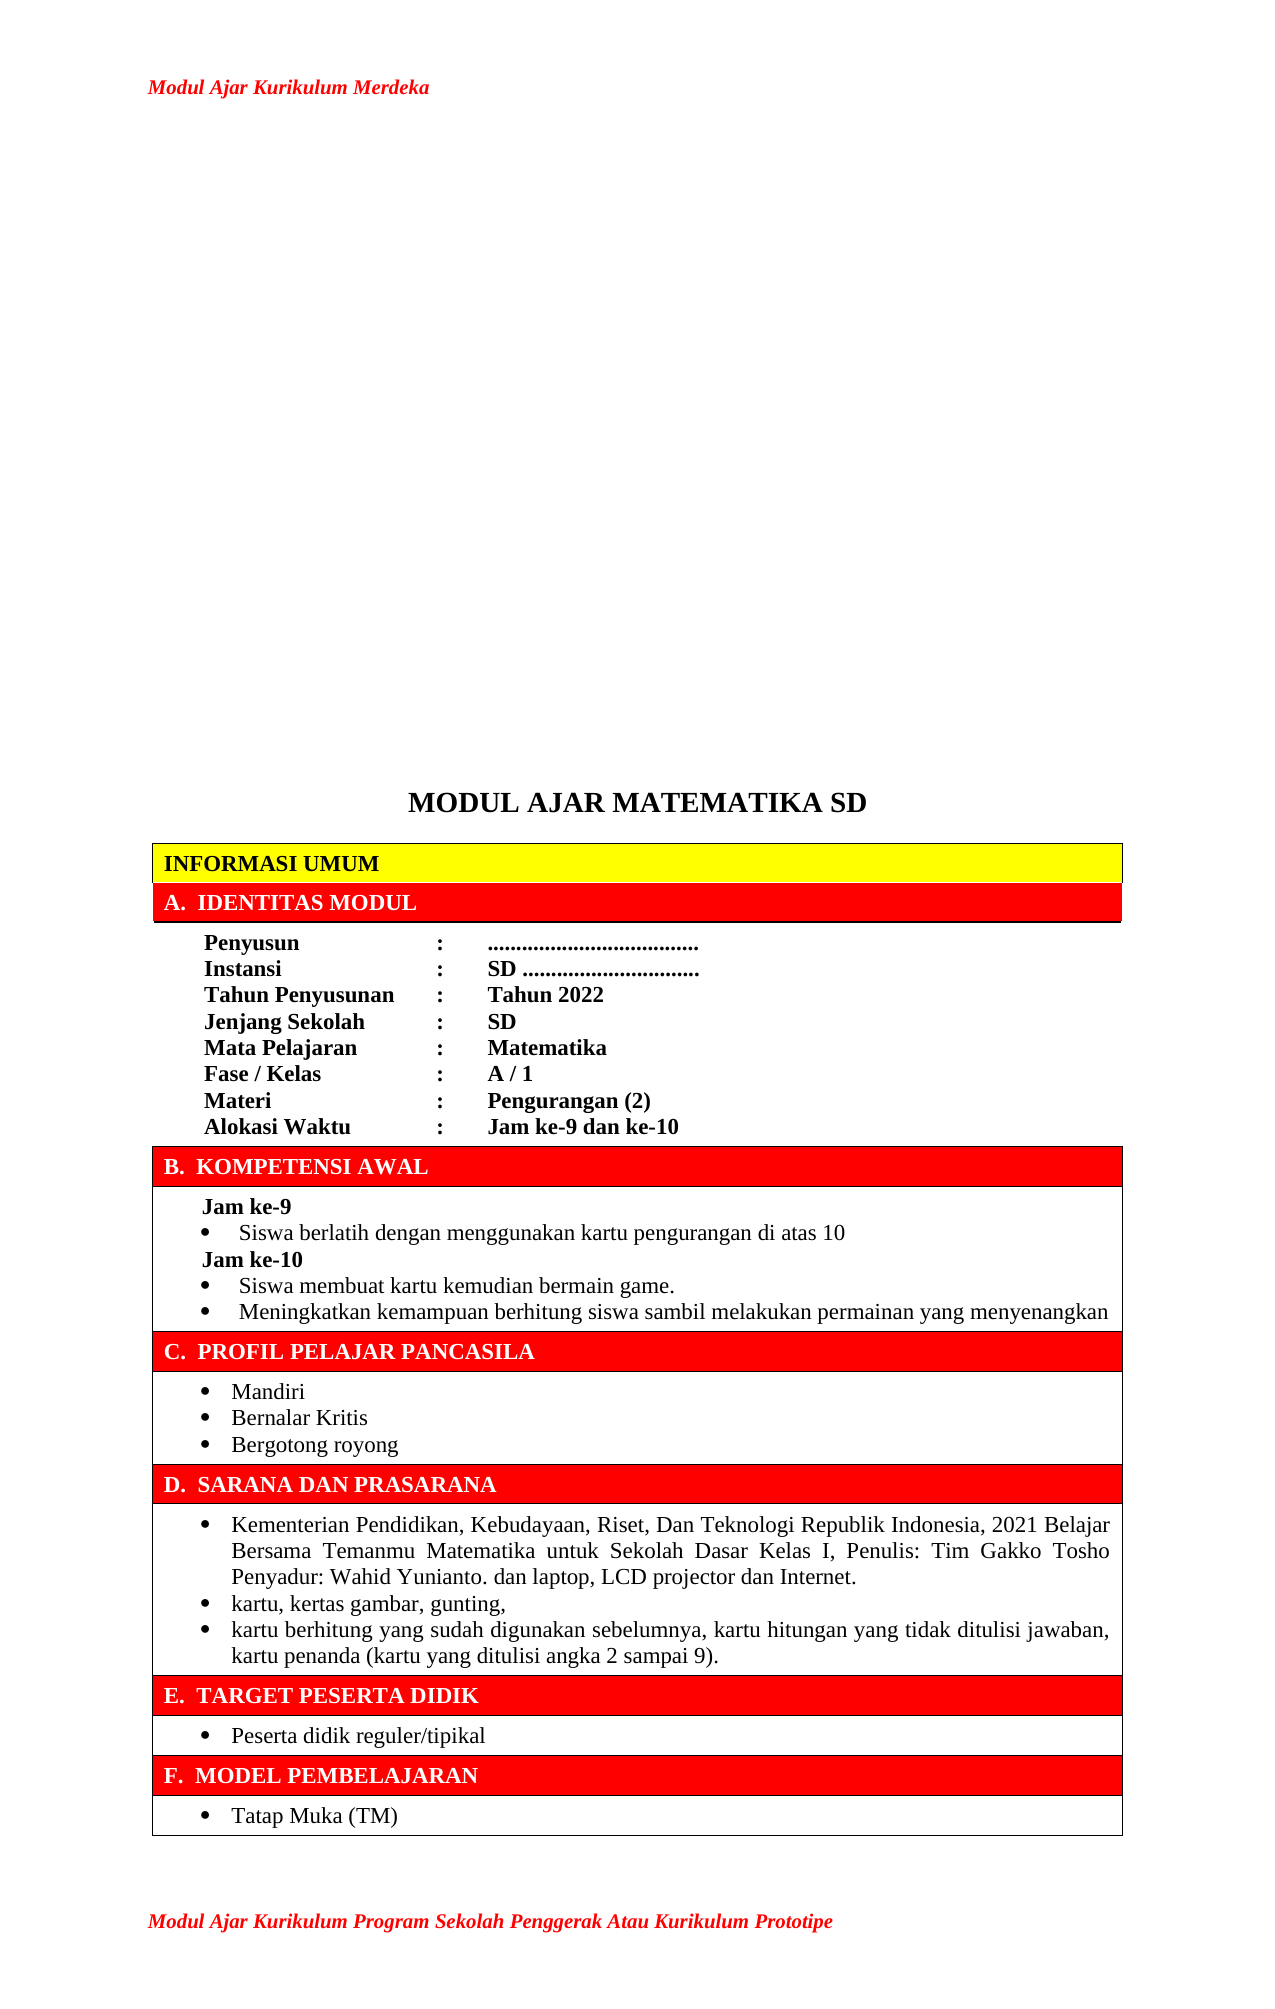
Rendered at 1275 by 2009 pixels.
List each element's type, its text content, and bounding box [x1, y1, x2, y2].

table_header INFORMASI UMUM [153, 844, 1122, 882]
table_cell B. KOMPETENSI AWAL [153, 1147, 1122, 1186]
table_cell Peserta didik reguler/tipikal [153, 1716, 1122, 1755]
table_cell C. PROFIL PELAJAR PANCASILA [153, 1332, 1122, 1371]
table_cell Tatap Muka (TM) [153, 1796, 1122, 1834]
table_cell D. SARANA DAN PRASARANA [153, 1465, 1122, 1503]
table_cell F. MODEL PEMBELAJARAN [153, 1756, 1122, 1795]
table_cell : : : : : : : : [417, 923, 462, 1146]
table_cell ..................................... SD ............................... Tahun 2022 SD Matematika A / 1 Pengurangan (2) Jam ke-9 dan ke-10 [463, 921, 1122, 1146]
table_cell Jam ke-9 Siswa berlatih dengan menggunakan kartu pengurangan di atas 10 Jam ke-10 Siswa membuat kartu kemudian bermain game. Meningkatkan kemampuan berhitung siswa sambil melakukan permainan yang menyenangkan [153, 1187, 1122, 1331]
table_cell Kementerian Pendidikan, Kebudayaan, Riset, Dan Teknologi Republik Indonesia, 2021 Belajar Bersama Temanmu Matematika untuk Sekolah Dasar Kelas I, Penulis: Tim Gakko Tosho Penyadur: Wahid Yunianto. dan laptop, LCD projector dan Internet. kartu, kertas gambar, gunting, kartu berhitung yang sudah digunakan sebelumnya, kartu hitungan yang tidak ditulisi jawaban, kartu penanda (kartu yang ditulisi angka 2 sampai 9). [153, 1504, 1122, 1675]
table_cell Penyusun Instansi Tahun Penyusunan Jenjang Sekolah Mata Pelajaran Fase / Kelas Materi Alokasi Waktu [153, 922, 417, 1146]
table_cell E. TARGET PESERTA DIDIK [153, 1676, 1122, 1715]
table_cell A. IDENTITAS MODUL [153, 883, 1122, 921]
text MODUL AJAR MATEMATIKA SD [148, 785, 1127, 818]
table_cell Mandiri Bernalar Kritis Bergotong royong [153, 1372, 1122, 1463]
